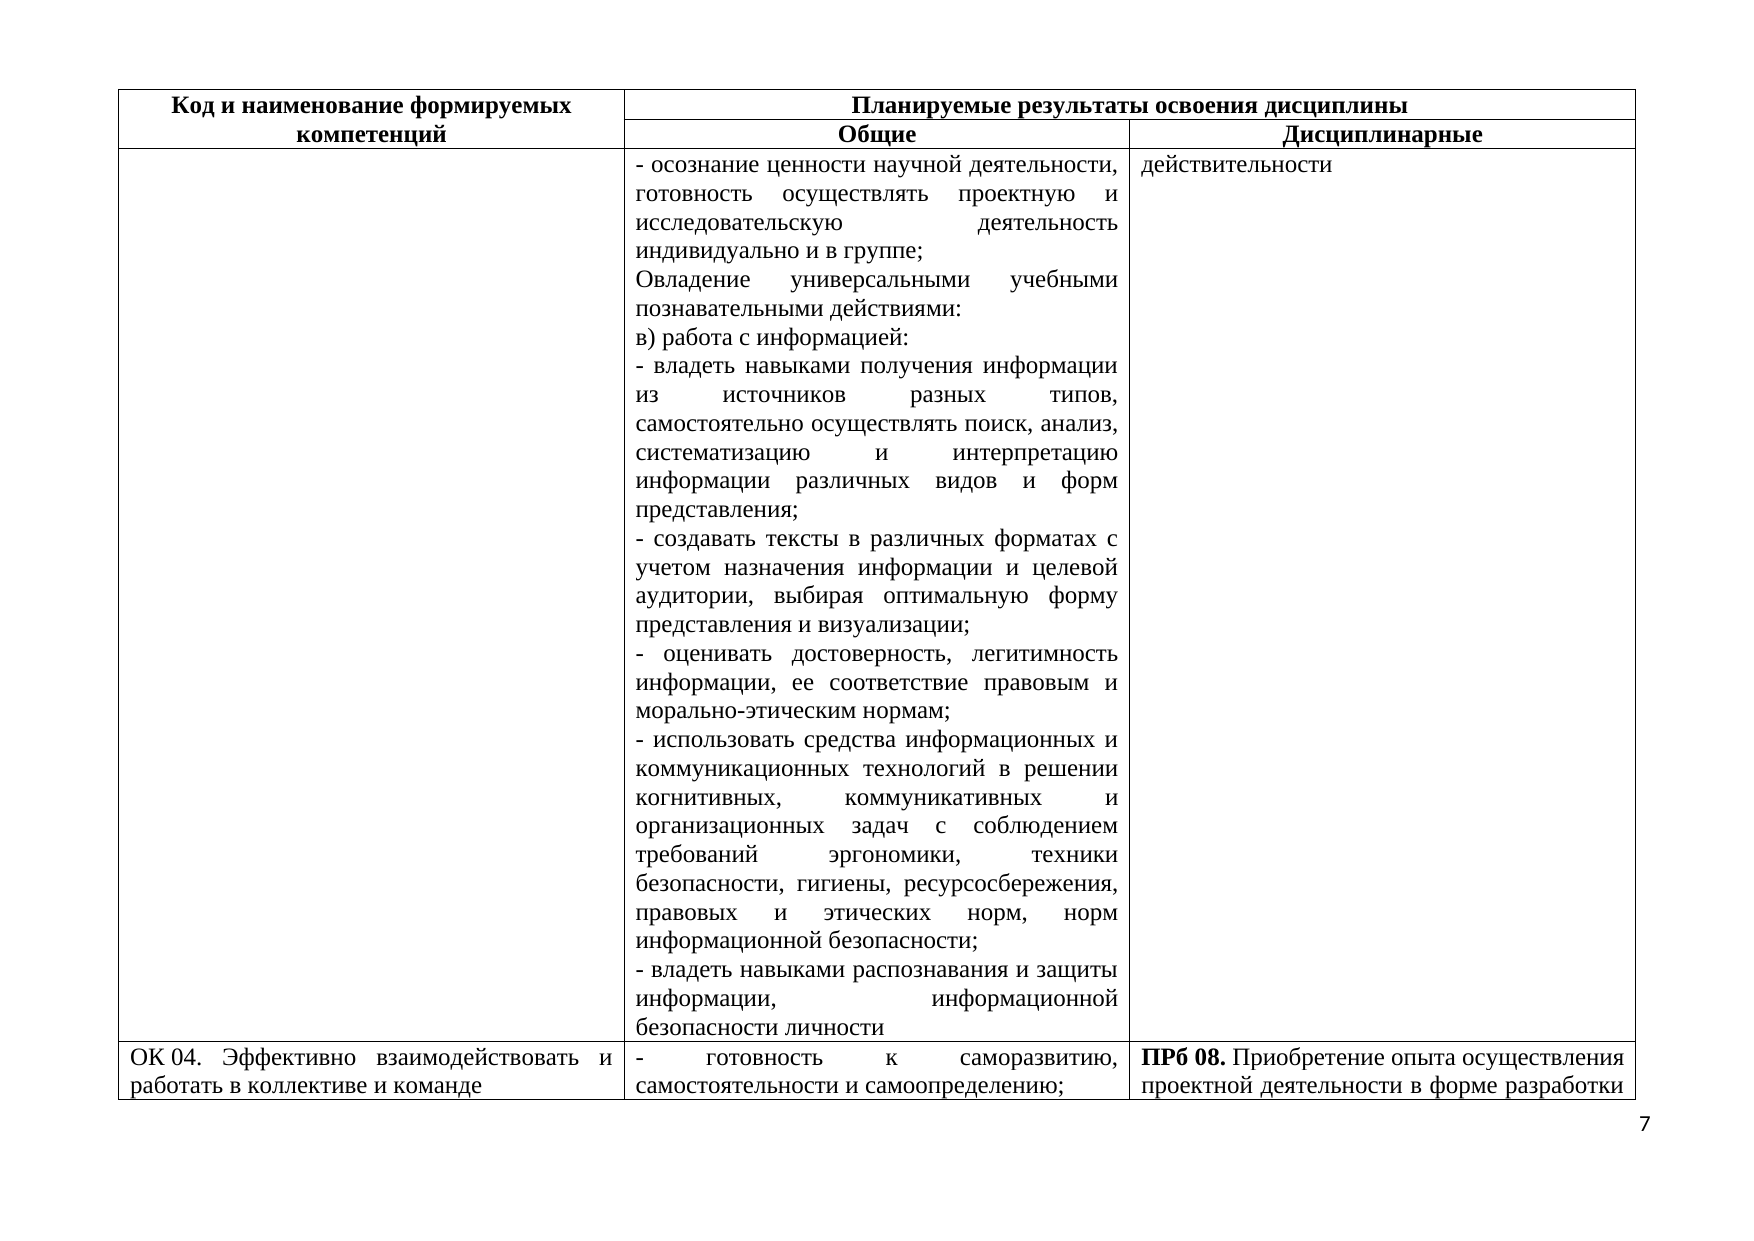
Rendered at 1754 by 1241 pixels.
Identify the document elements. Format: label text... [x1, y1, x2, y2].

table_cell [119, 149, 624, 1041]
table_header Планируемые результаты освоения дисциплины [625, 90, 1635, 118]
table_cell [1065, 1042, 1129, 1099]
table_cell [119, 1042, 624, 1099]
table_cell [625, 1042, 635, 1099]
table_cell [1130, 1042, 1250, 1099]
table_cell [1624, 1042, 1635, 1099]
table_cell Дисциплинарные [1130, 120, 1635, 148]
table_header Код и наименование формируемых компетенций [119, 90, 624, 148]
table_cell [1130, 149, 1635, 1041]
table_cell Общие [625, 120, 1129, 148]
